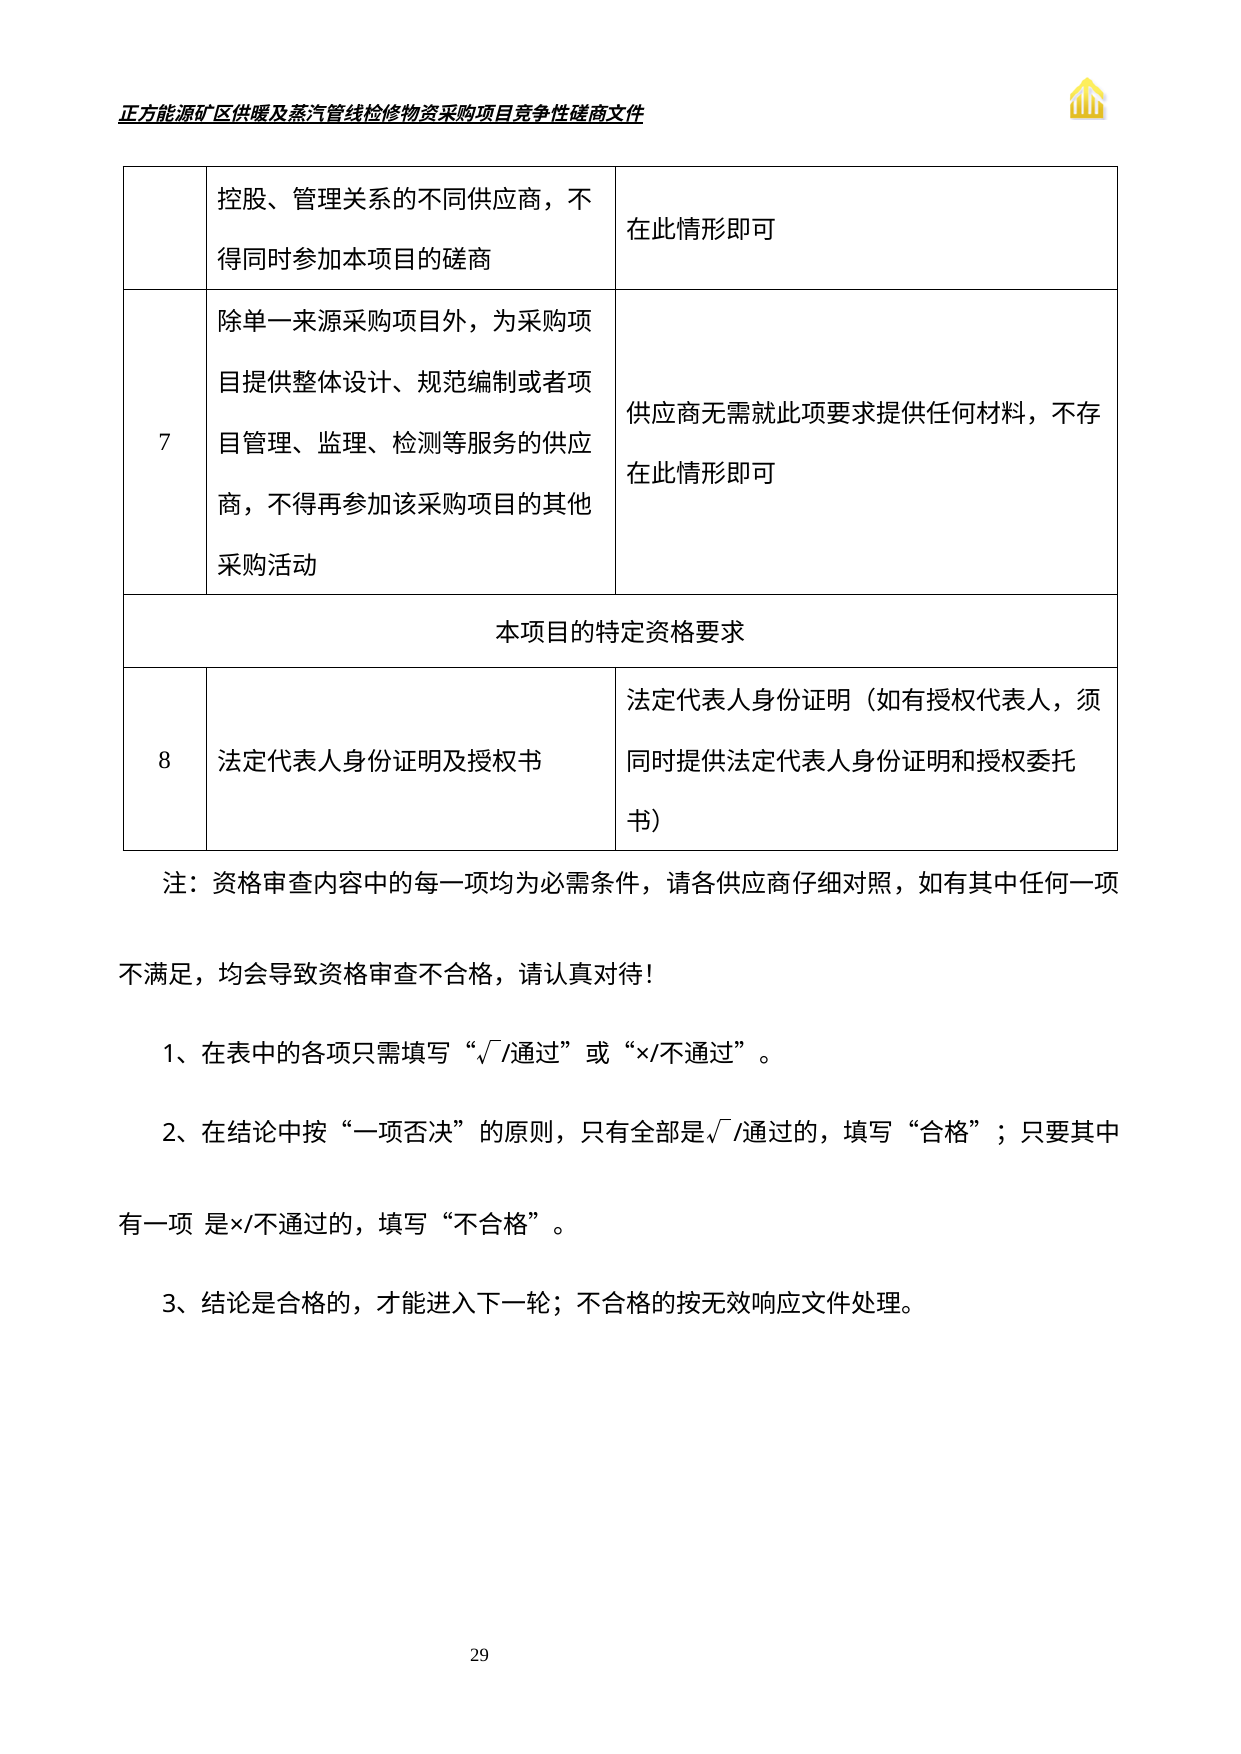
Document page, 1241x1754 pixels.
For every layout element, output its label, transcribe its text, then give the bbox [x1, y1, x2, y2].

text 2、在结论中按“一项否决”的原则，只有全部是√/通过的，填写“合格”；只要其中有一项 是×/不通过的，填写“不合格”。 [118, 1101, 1122, 1253]
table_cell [616, 167, 1117, 288]
table_cell 本项目的特定资格要求 [124, 595, 1117, 667]
text 3、结论是合格的，才能进入下一轮；不合格的按无效响应文件处理。 [118, 1271, 1122, 1332]
table_cell 法定代表人身份证明及授权书 [207, 668, 615, 850]
table_cell 除单一来源采购项目外，为采购项目提供整体设计、规范编制或者项目管理、监理、检测等服务的供应商，不得再参加该采购项目的其他采购活动 [207, 290, 615, 594]
text 注：资格审查内容中的每一项均为必需条件，请各供应商仔细对照，如有其中任何一项不满足，均会导致资格审查不合格，请认真对待！ [118, 851, 1122, 1003]
text 1、在表中的各项只需填写“√/通过”或“×/不通过”。 [118, 1022, 1122, 1082]
table_cell 8 [124, 668, 206, 850]
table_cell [207, 167, 615, 288]
picture [1060, 73, 1115, 122]
table_cell 7 [124, 290, 206, 594]
table_cell 供应商无需就此项要求提供任何材料，不存在此情形即可 [616, 290, 1117, 594]
table_cell 法定代表人身份证明（如有授权代表人，须同时提供法定代表人身份证明和授权委托书） [616, 668, 1117, 850]
table_cell 6 [124, 167, 206, 288]
